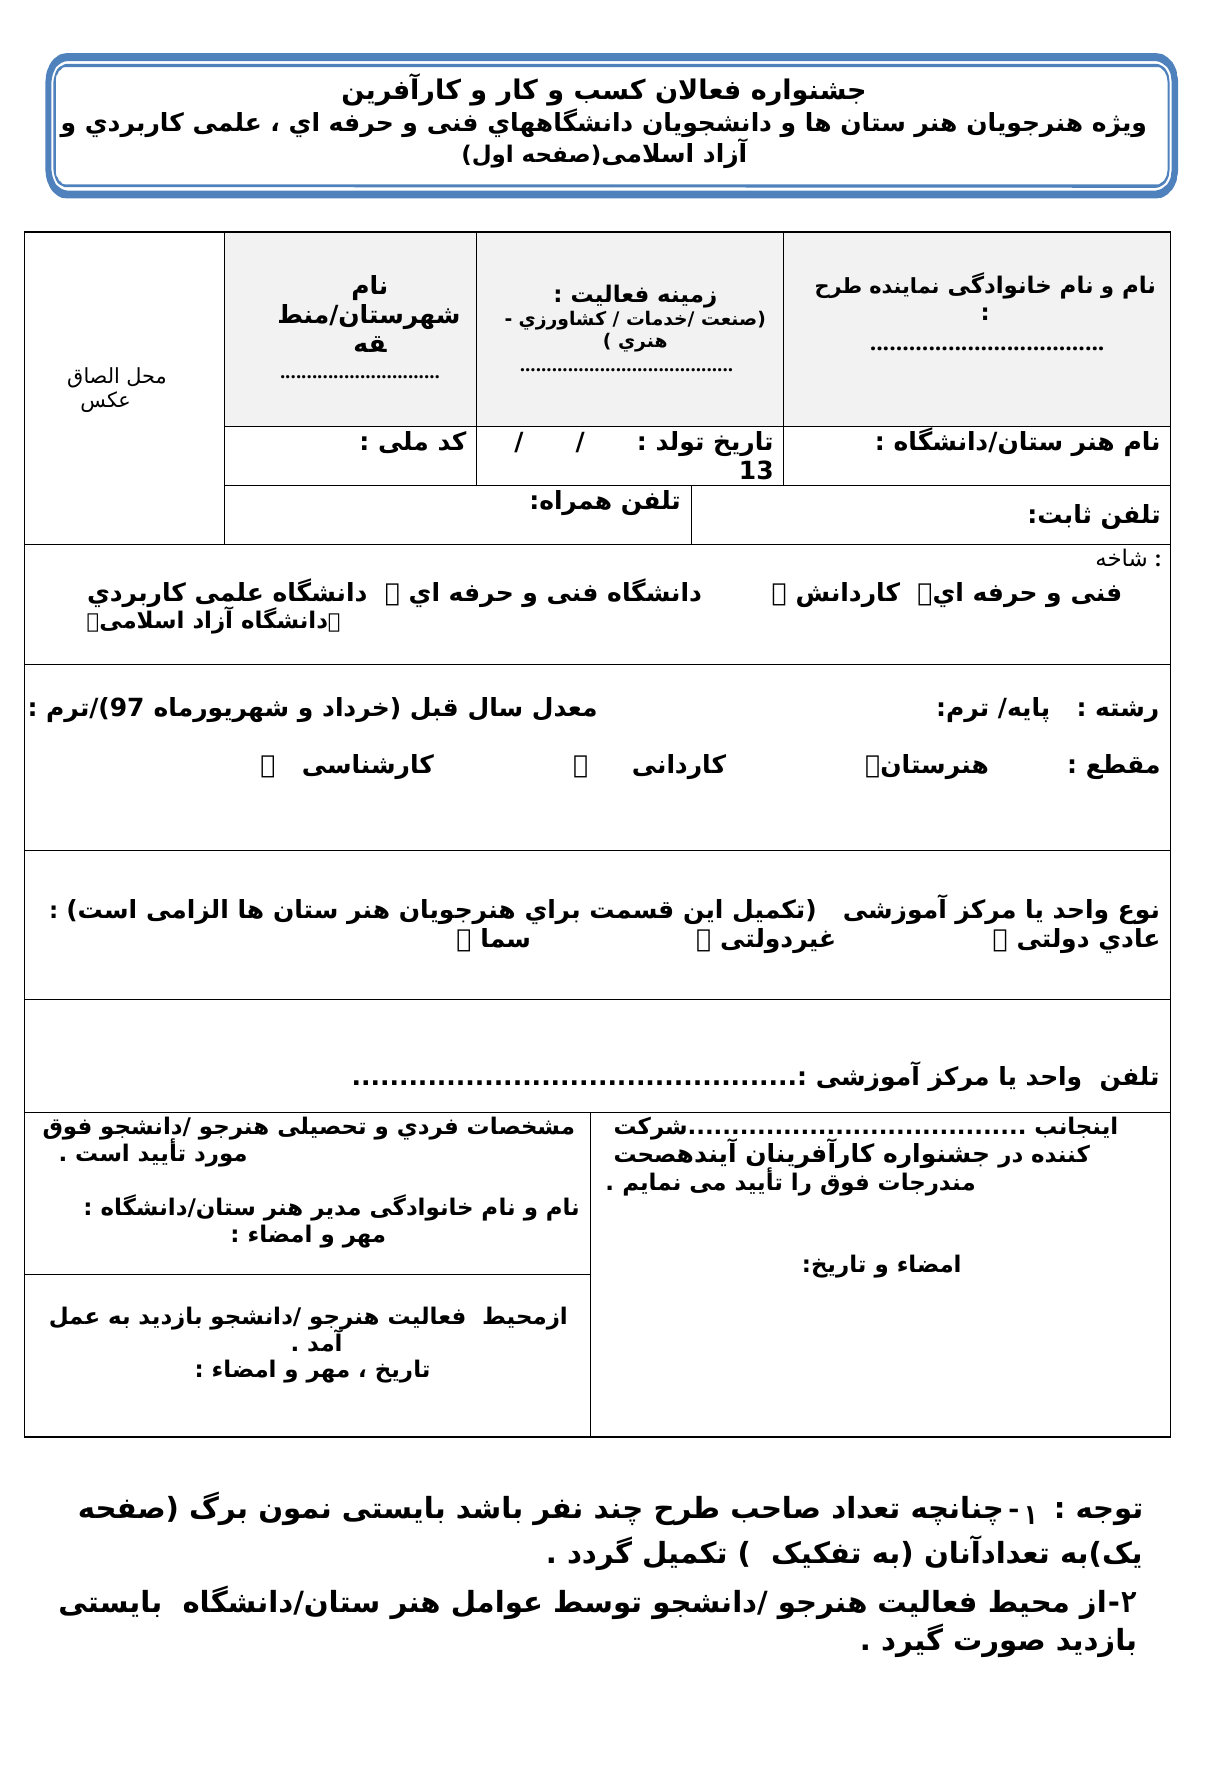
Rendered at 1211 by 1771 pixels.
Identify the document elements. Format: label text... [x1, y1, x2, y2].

table_cell نوع واحد یا مرکز آموزشی (تکمیل این قسمت براي هنرجویان هنر ستان ها الزامی است) : عادي دولتی  غیردولتی  سما  [25, 851, 1170, 999]
text توجه : ١-چنانچه تعداد صاحب طرح چند نفر باشد بایستی نمون برگ (صفحه یک)به تعدادآنان (به تفکیک ) تکمیل گردد . [59, 1481, 1143, 1571]
table_cell تلفن واحد یا مرکز آموزشی :............................................... [25, 1000, 1170, 1112]
table_cell تلفن ثابت: [692, 486, 1170, 543]
text جشنواره فعالان کسب و کار و کارآفرین [53, 74, 1155, 106]
table_header زمینه فعالیت : (صنعت /خدمات / کشاورزي -هنري ) ........................................ [477, 233, 783, 426]
table_cell ازمحیط فعالیت هنرجو /دانشجو بازدید به عمل آمد . تاریخ ، مهر و امضاء : [25, 1275, 590, 1436]
table_cell رشته : پایه/ ترم: معدل سال قبل (خرداد و شهریورماه 97)/ترم : مقطع : هنرستان کاردانی  کارشناسی  [25, 665, 1170, 850]
text ویژه هنرجویان هنر ستان ها و دانشجویان دانشگاههاي فنی و حرفه اي ، علمی کاربردي و آزاد اسلامی(صفحه اول) [53, 108, 1155, 169]
table_cell نام هنر ستان/دانشگاه : [784, 427, 1170, 485]
table_header محل الصاق عکس [25, 233, 224, 543]
table_cell شاخه : فنی و حرفه اي کاردانش  دانشگاه فنی و حرفه اي  دانشگاه علمی کاربرديدانشگاه آزاد اسلامی [25, 545, 1170, 664]
table_cell اینجانب .......................................شرکت کننده در جشنواره کارآفرینان آیندهصحت مندرجات فوق را تأیید می نمایم . امضاء و تاریخ: [591, 1113, 1170, 1436]
table_cell مشخصات فردي و تحصیلی هنرجو /دانشجو فوق مورد تأیید است . نام و نام خانوادگی مدیر هنر ستان/دانشگاه : مهر و امضاء : [25, 1113, 590, 1274]
table_header نام و نام خانوادگی نماینده طرح : .................................... [784, 233, 1170, 426]
table_header نام شهرستان/منطقه .............................. [225, 233, 476, 426]
table_cell کد ملی : [225, 427, 476, 485]
table_cell تلفن همراه: [225, 486, 691, 543]
table_cell تاریخ تولد : / / 13 [477, 427, 783, 485]
text ٢-از محیط فعالیت هنرجو /دانشجو توسط عوامل هنر ستان/دانشگاه بایستی بازدید صورت گیرد . [53, 1585, 1137, 1658]
